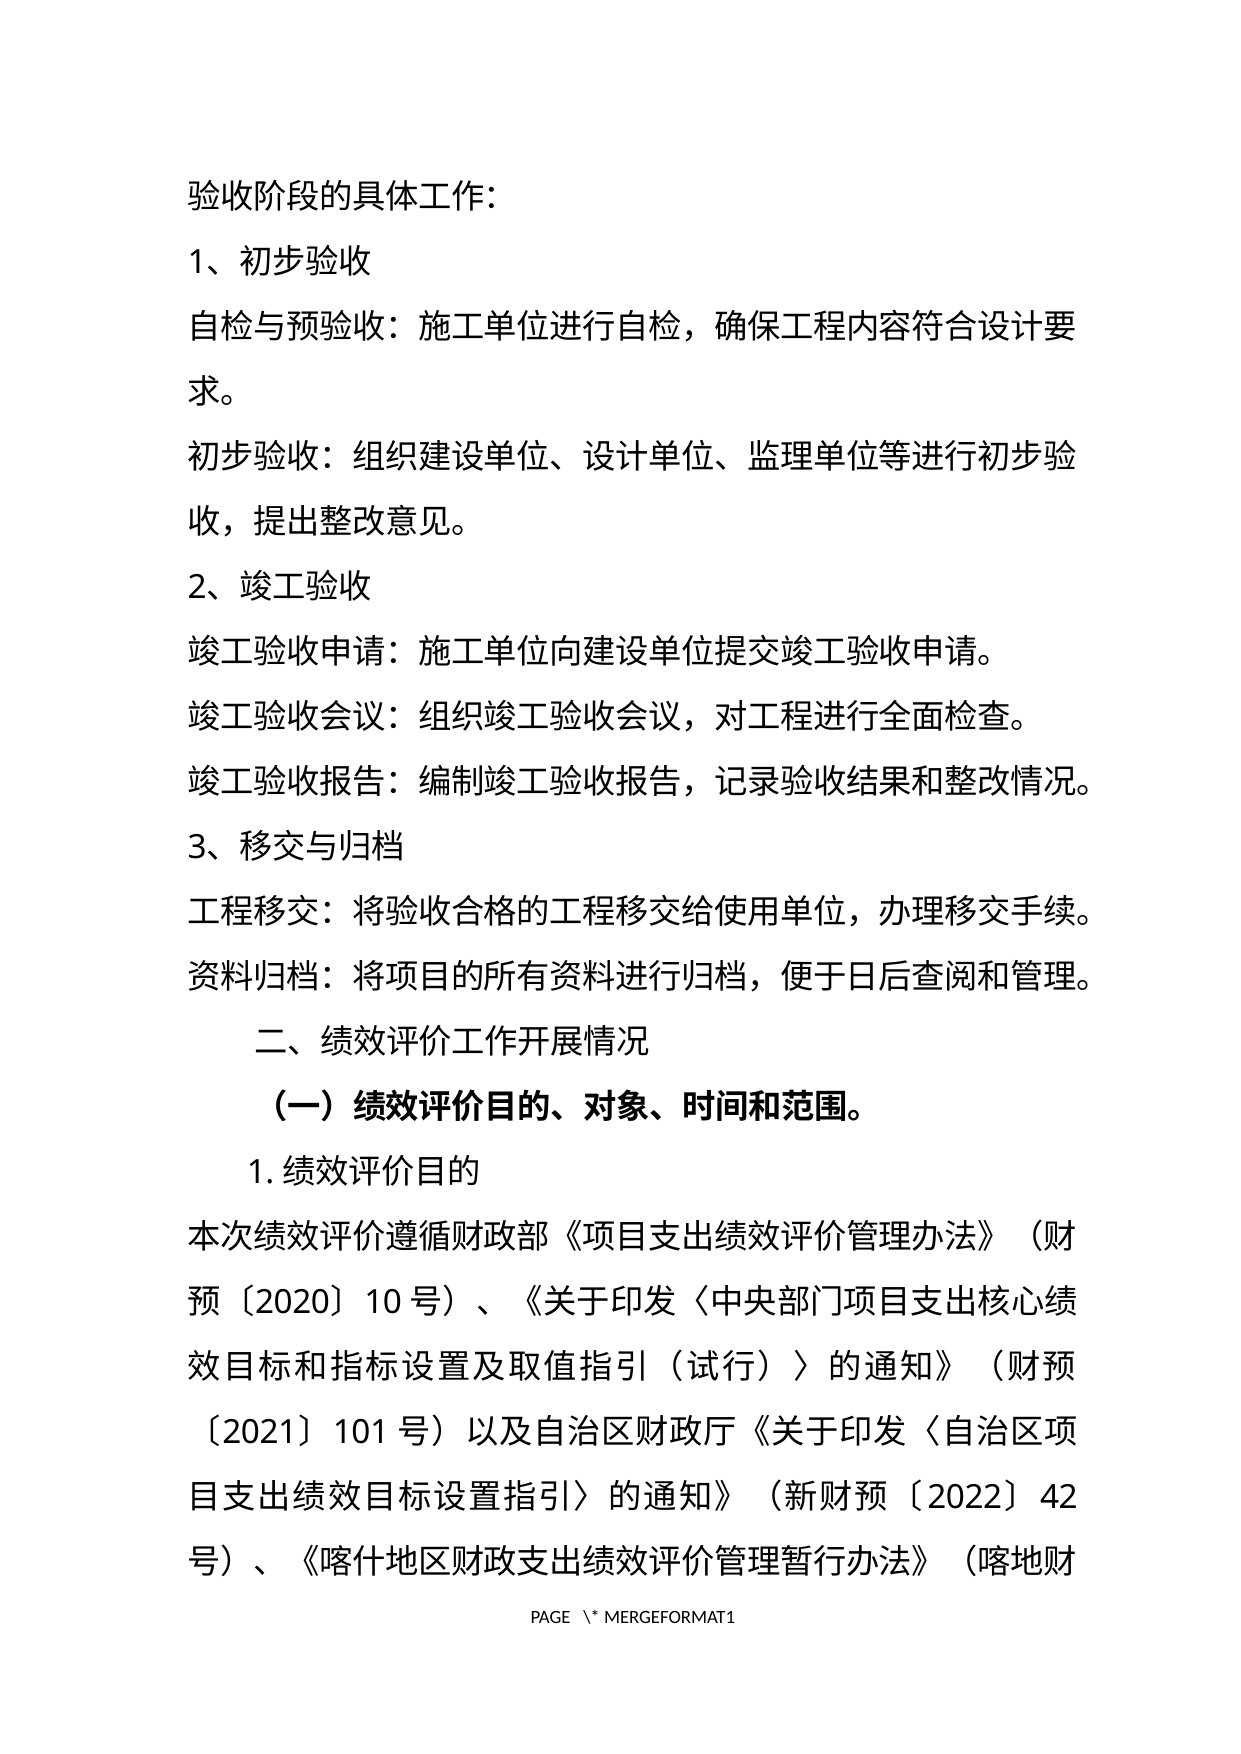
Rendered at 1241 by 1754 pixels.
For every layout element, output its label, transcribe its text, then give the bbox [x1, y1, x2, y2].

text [187, 1137, 1078, 1592]
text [187, 162, 1078, 1007]
text （一）绩效评价目的、对象、时间和范围。 [187, 1072, 1078, 1137]
text 二、绩效评价工作开展情况 [187, 1007, 1078, 1072]
